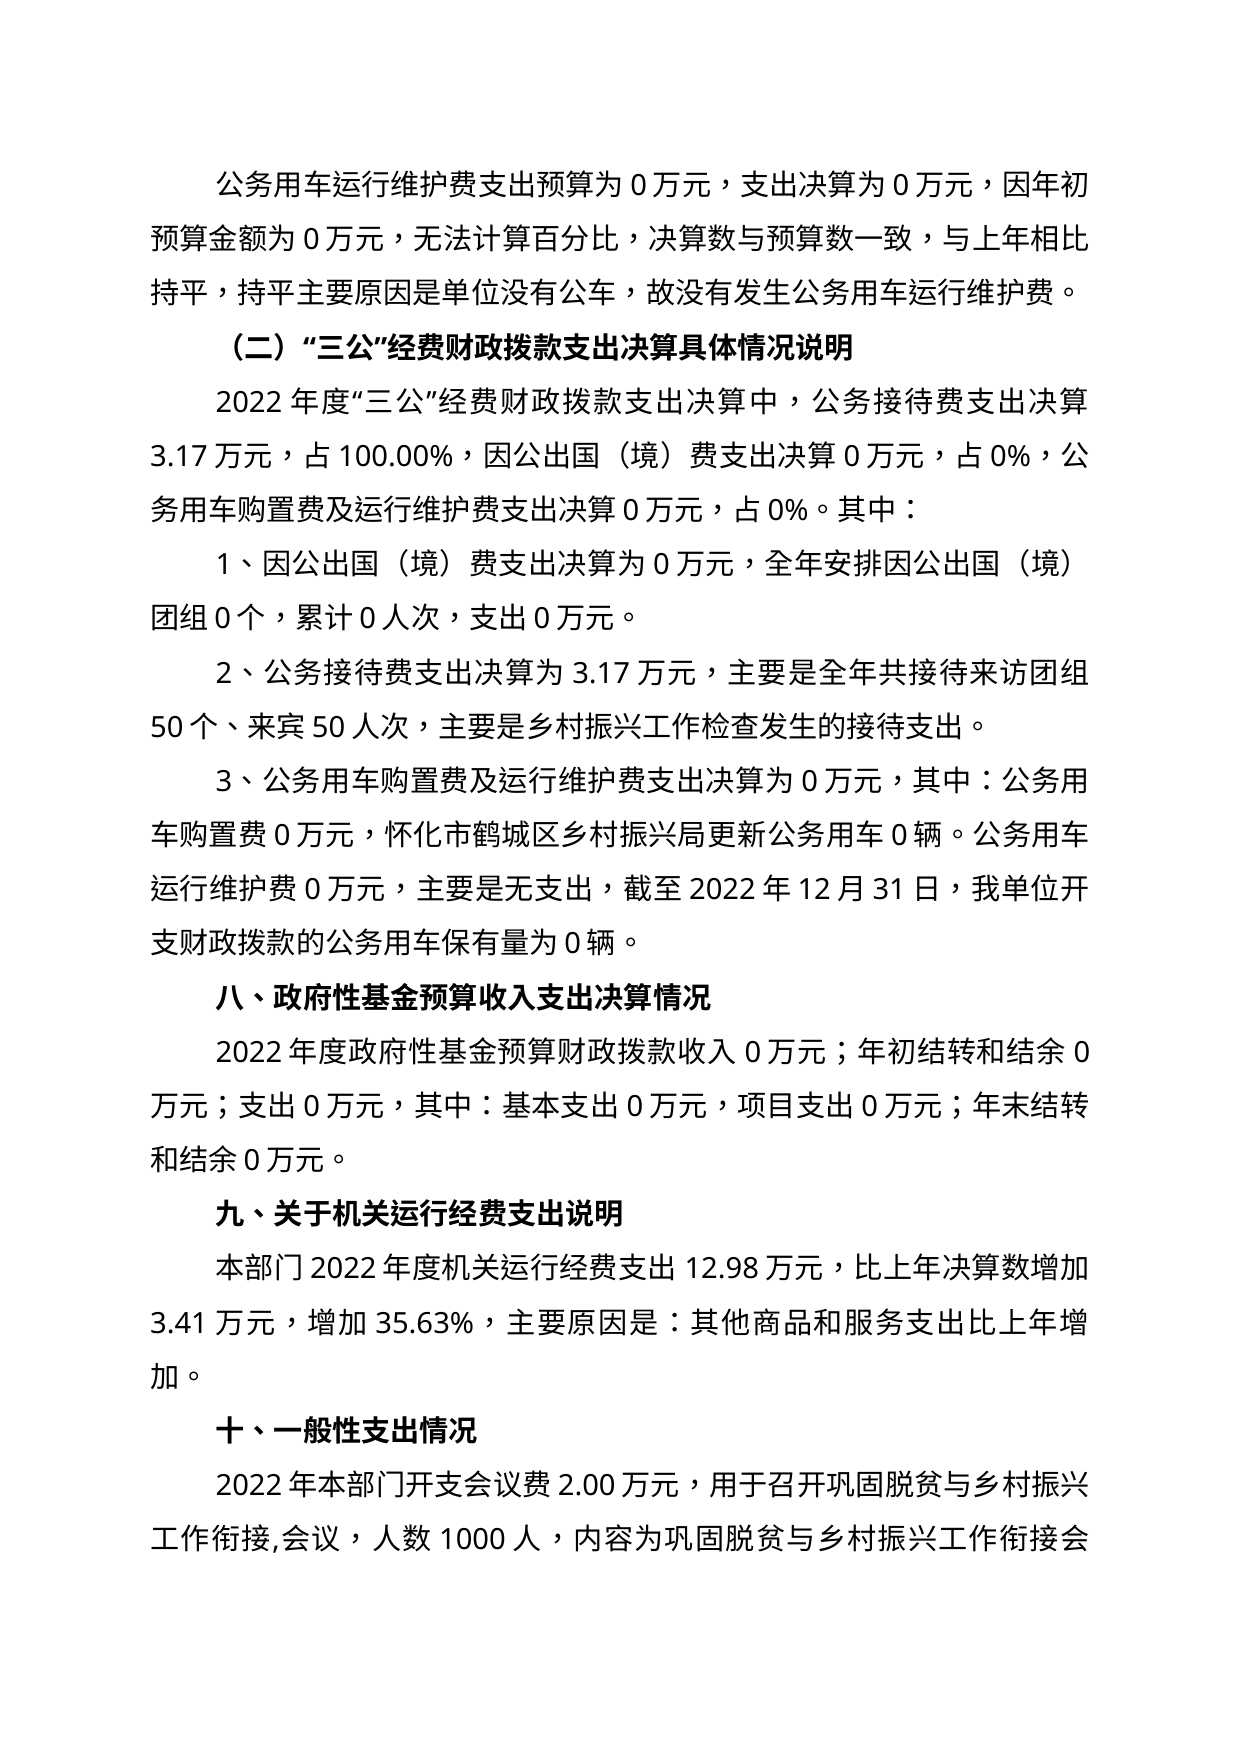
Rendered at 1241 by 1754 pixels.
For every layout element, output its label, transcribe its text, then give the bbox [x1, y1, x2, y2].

text 公务用车运行维护费支出预算为0万元，支出决算为0万元，因年初预算金额为0万元，无法计算百分比，决算数与预算数一致，与上年相比持平，持平主要原因是单位没有公车，故没有发生公务用车运行维护费。 [150, 150, 1090, 312]
text 十、一般性支出情况 [150, 1396, 1090, 1450]
text 3、公务用车购置费及运行维护费支出决算为0万元，其中：公务用车购置费0万元，怀化市鹤城区乡村振兴局更新公务用车0辆。公务用车运行维护费0万元，主要是无支出，截至2022年12月31日，我单位开支财政拨款的公务用车保有量为0辆。 [150, 746, 1090, 962]
text 2022年度政府性基金预算财政拨款收入0万元；年初结转和结余0万元；支出0万元，其中：基本支出0万元，项目支出0万元；年末结转和结余0万元。 [150, 1017, 1090, 1179]
text 八、政府性基金预算收入支出决算情况 [150, 962, 1090, 1017]
text 九、关于机关运行经费支出说明 [150, 1179, 1090, 1233]
text 2022年度“三公”经费财政拨款支出决算中，公务接待费支出决算3.17万元，占100.00%，因公出国（境）费支出决算0万元，占0%，公务用车购置费及运行维护费支出决算0万元，占0%。其中： [150, 367, 1090, 529]
text 2、公务接待费支出决算为3.17万元，主要是全年共接待来访团组50个、来宾50人次，主要是乡村振兴工作检查发生的接待支出。 [150, 637, 1090, 746]
text 本部门2022年度机关运行经费支出12.98万元，比上年决算数增加3.41万元，增加35.63%，主要原因是：其他商品和服务支出比上年增加。 [150, 1233, 1090, 1396]
text （二）“三公”经费财政拨款支出决算具体情况说明 [150, 312, 1090, 367]
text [150, 1450, 1090, 1558]
text 1、因公出国（境）费支出决算为0万元，全年安排因公出国（境）团组0个，累计0人次，支出0万元。 [150, 529, 1090, 637]
